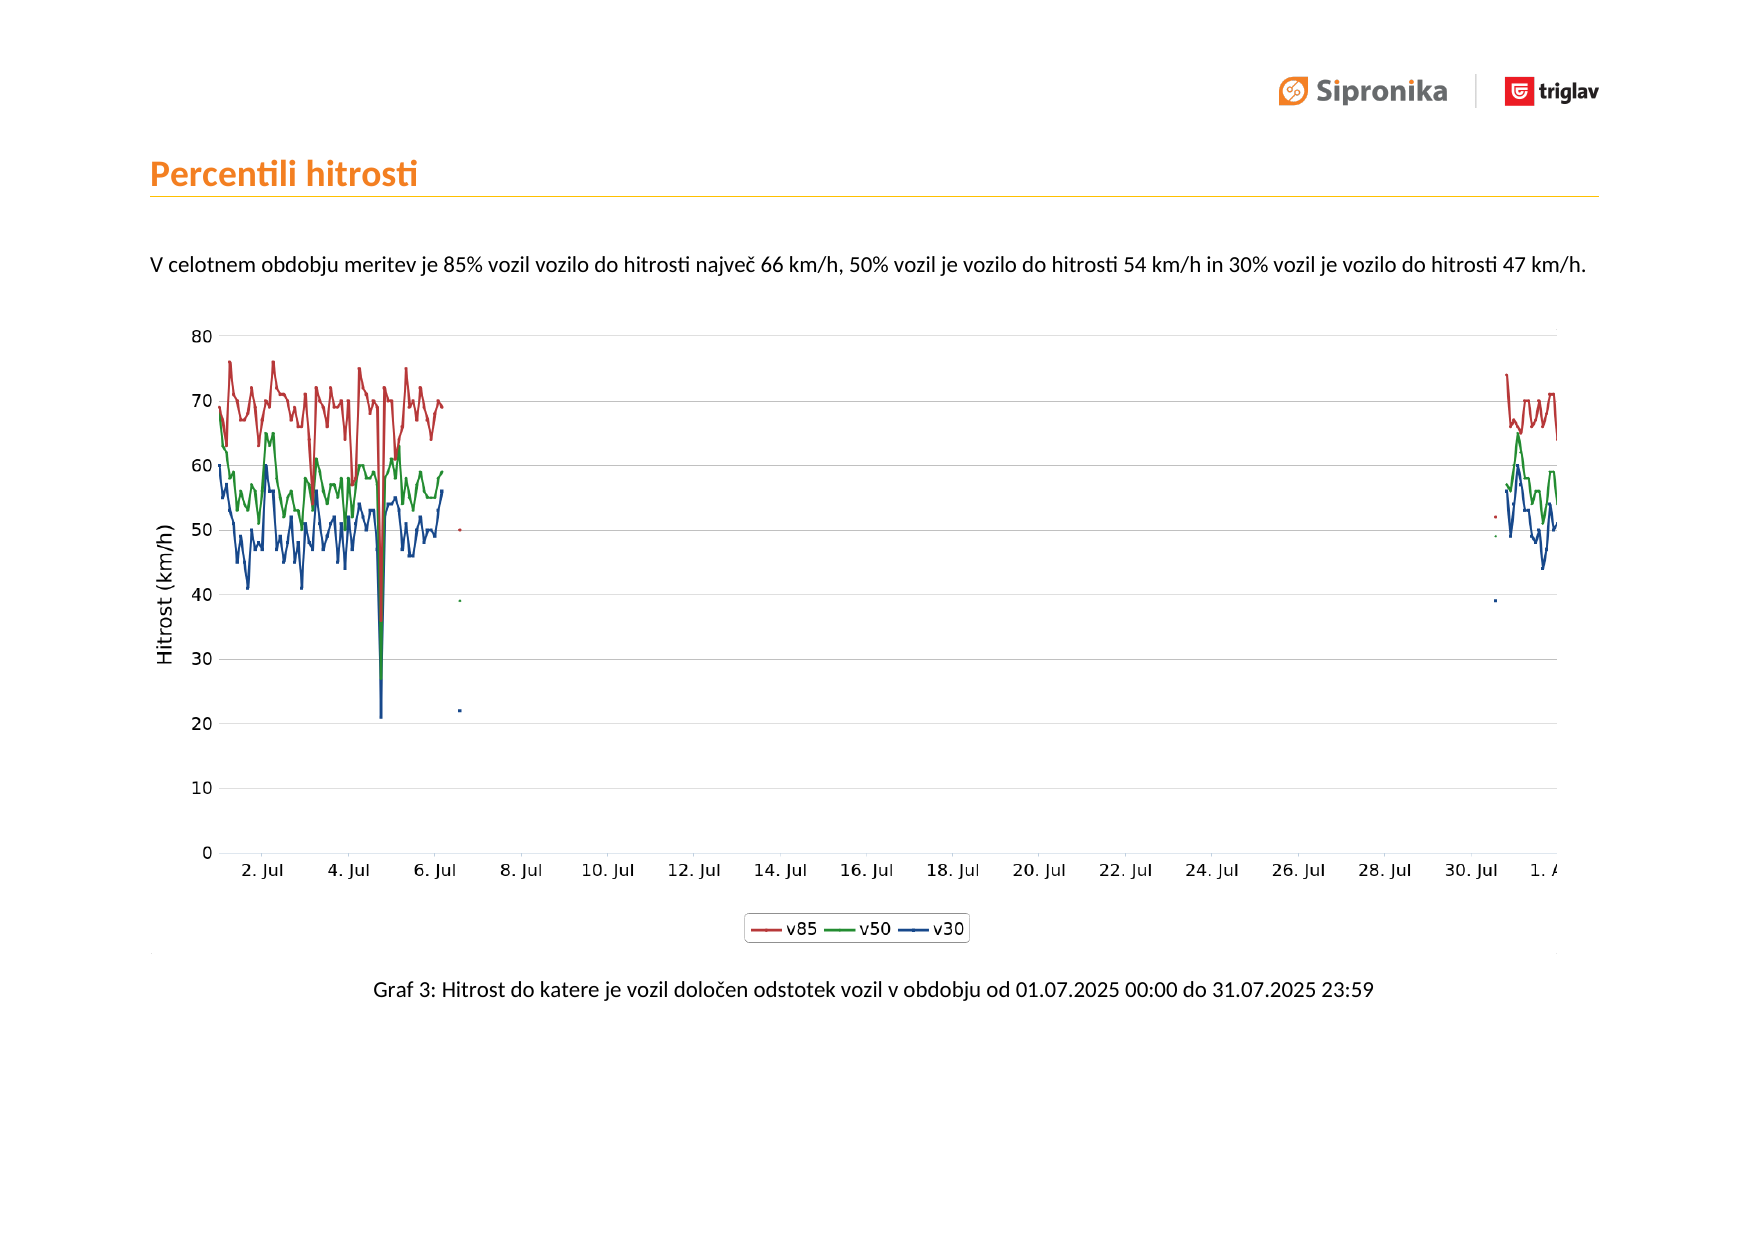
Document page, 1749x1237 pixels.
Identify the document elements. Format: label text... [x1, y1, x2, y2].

text V celotnem obdobju meritev je 85% vozil vozilo do hitrosti največ 66 km/h, 50% vozil je vozilo do hitrosti 54 km/h in 30% vozil je vozilo do hitrosti 47 km/h. [150, 250, 1599, 278]
picture [1279, 74, 1599, 108]
subtitle Percentili hitrosti [150, 150, 1599, 196]
text Graf 3: Hitrost do katere je vozil določen odstotek vozil v obdobju od 01.07.2025 00:00 do 31.07.2025 23:59 [150, 975, 1599, 1003]
picture [150, 328, 1557, 954]
